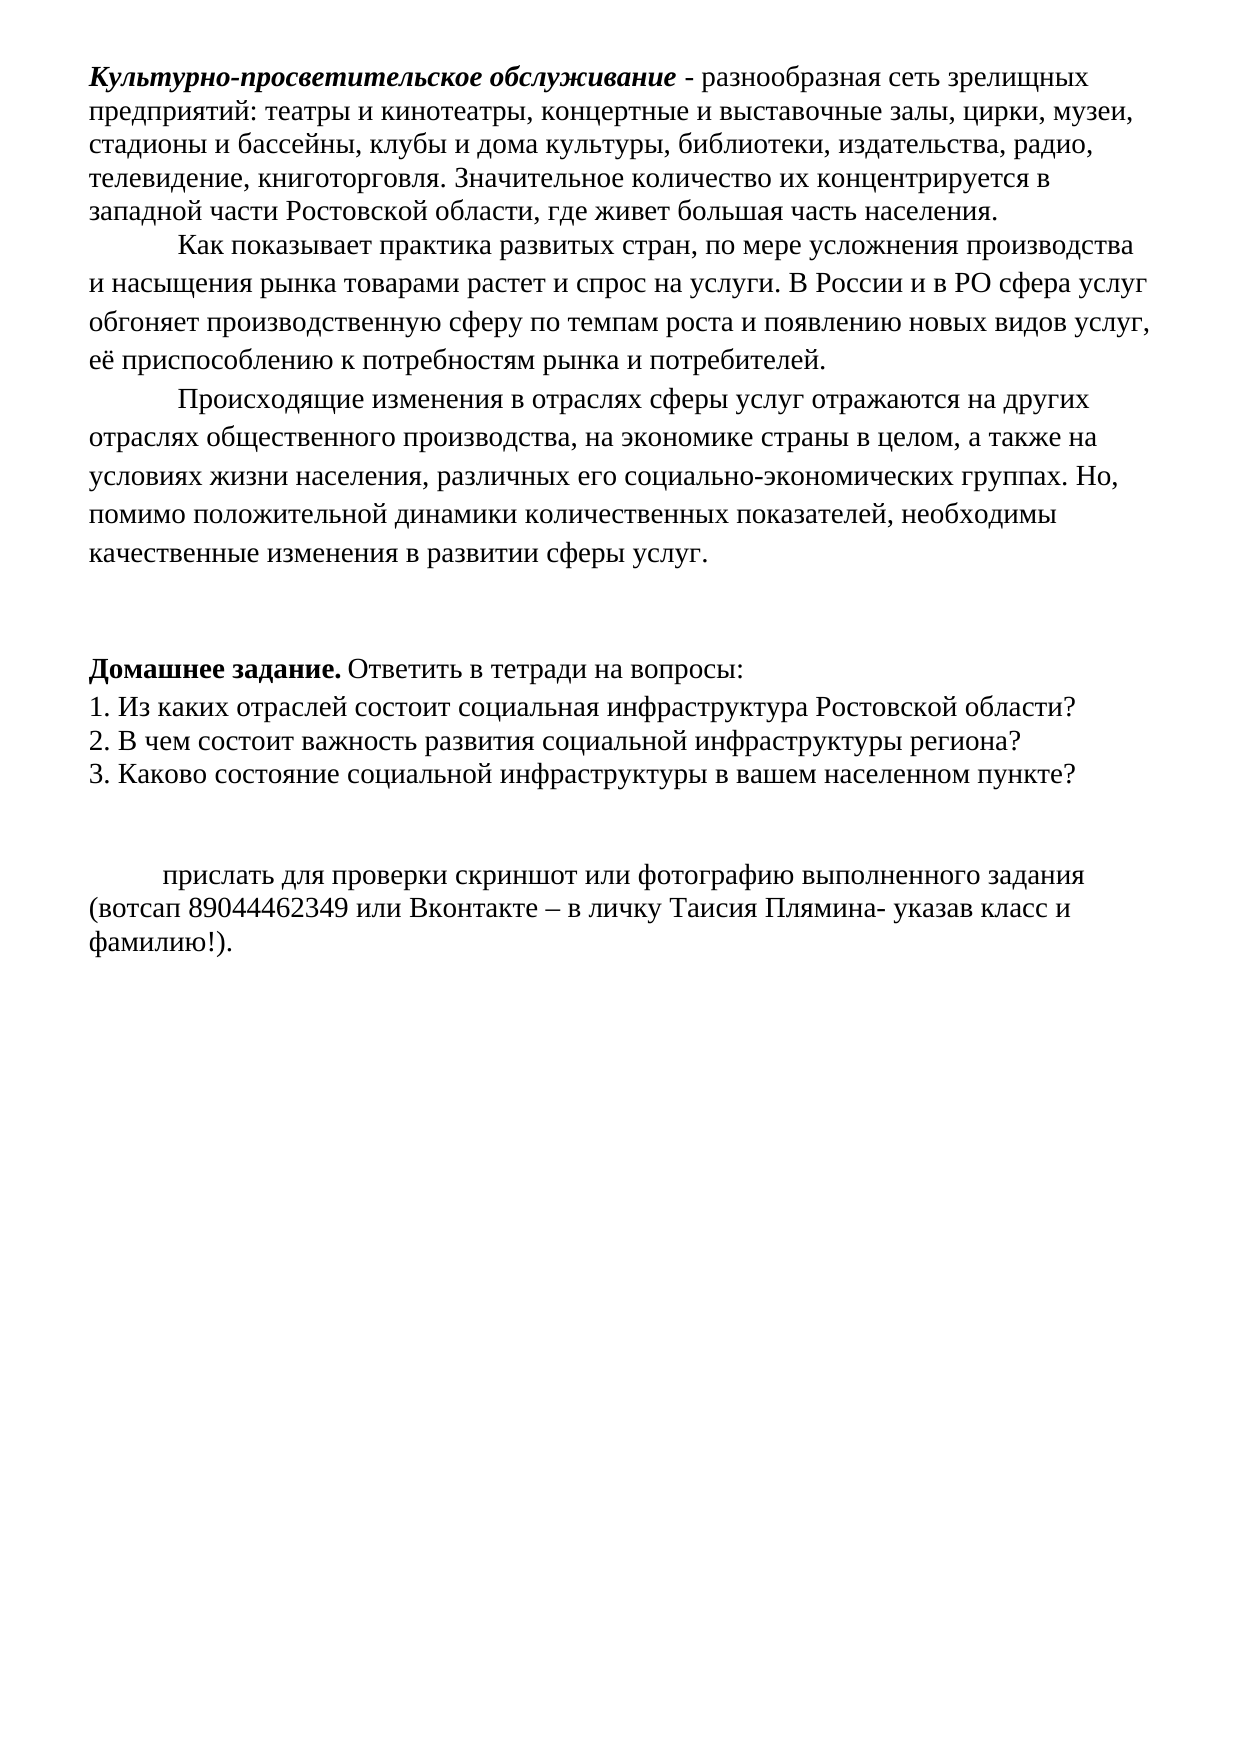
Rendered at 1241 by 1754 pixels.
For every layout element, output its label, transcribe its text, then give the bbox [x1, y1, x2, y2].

text 3. Каково состояние социальной инфраструктуры в вашем населенном пункте? [88, 756, 1152, 790]
text Домашнее задание. Ответить в тетради на вопросы: [88, 651, 1152, 684]
text прислать для проверки скриншот или фотографию выполненного задания (вотсап 89044462349 или Вконтакте – в личку Таисия Плямина- указав класс и фамилию!). [88, 857, 1152, 958]
text 2. В чем состоит важность развития социальной инфраструктуры региона? [88, 723, 1152, 756]
text Происходящие изменения в отраслях сферы услуг отражаются на других отраслях общественного производства, на экономике страны в целом, а также на условиях жизни населения, различных его социально-экономических группах. Но, помимо положительной динамики количественных показателей, необходимы качественные изменения в развитии сферы услуг. [88, 381, 1152, 569]
text 1. Из каких отраслей состоит социальная инфраструктура Ростовской области? [88, 689, 1152, 723]
text Культурно-просветительское обслуживание - разнообразная сеть зрелищных предприятий: театры и кинотеатры, концертные и выставочные залы, цирки, музеи, стадионы и бассейны, клубы и дома культуры, библиотеки, издательства, радио, телевидение, книготорговля. Значительное количество их концентрируется в западной части Ростовской области, где живет большая часть населения. [88, 59, 1152, 227]
text Как показывает практика развитых стран, по мере усложнения производства и насыщения рынка товарами растет и спрос на услуги. В России и в РО сфера услуг обгоняет производственную сферу по темпам роста и появлению новых видов услуг, её приспособлению к потребностям рынка и потребителей. [88, 227, 1152, 376]
